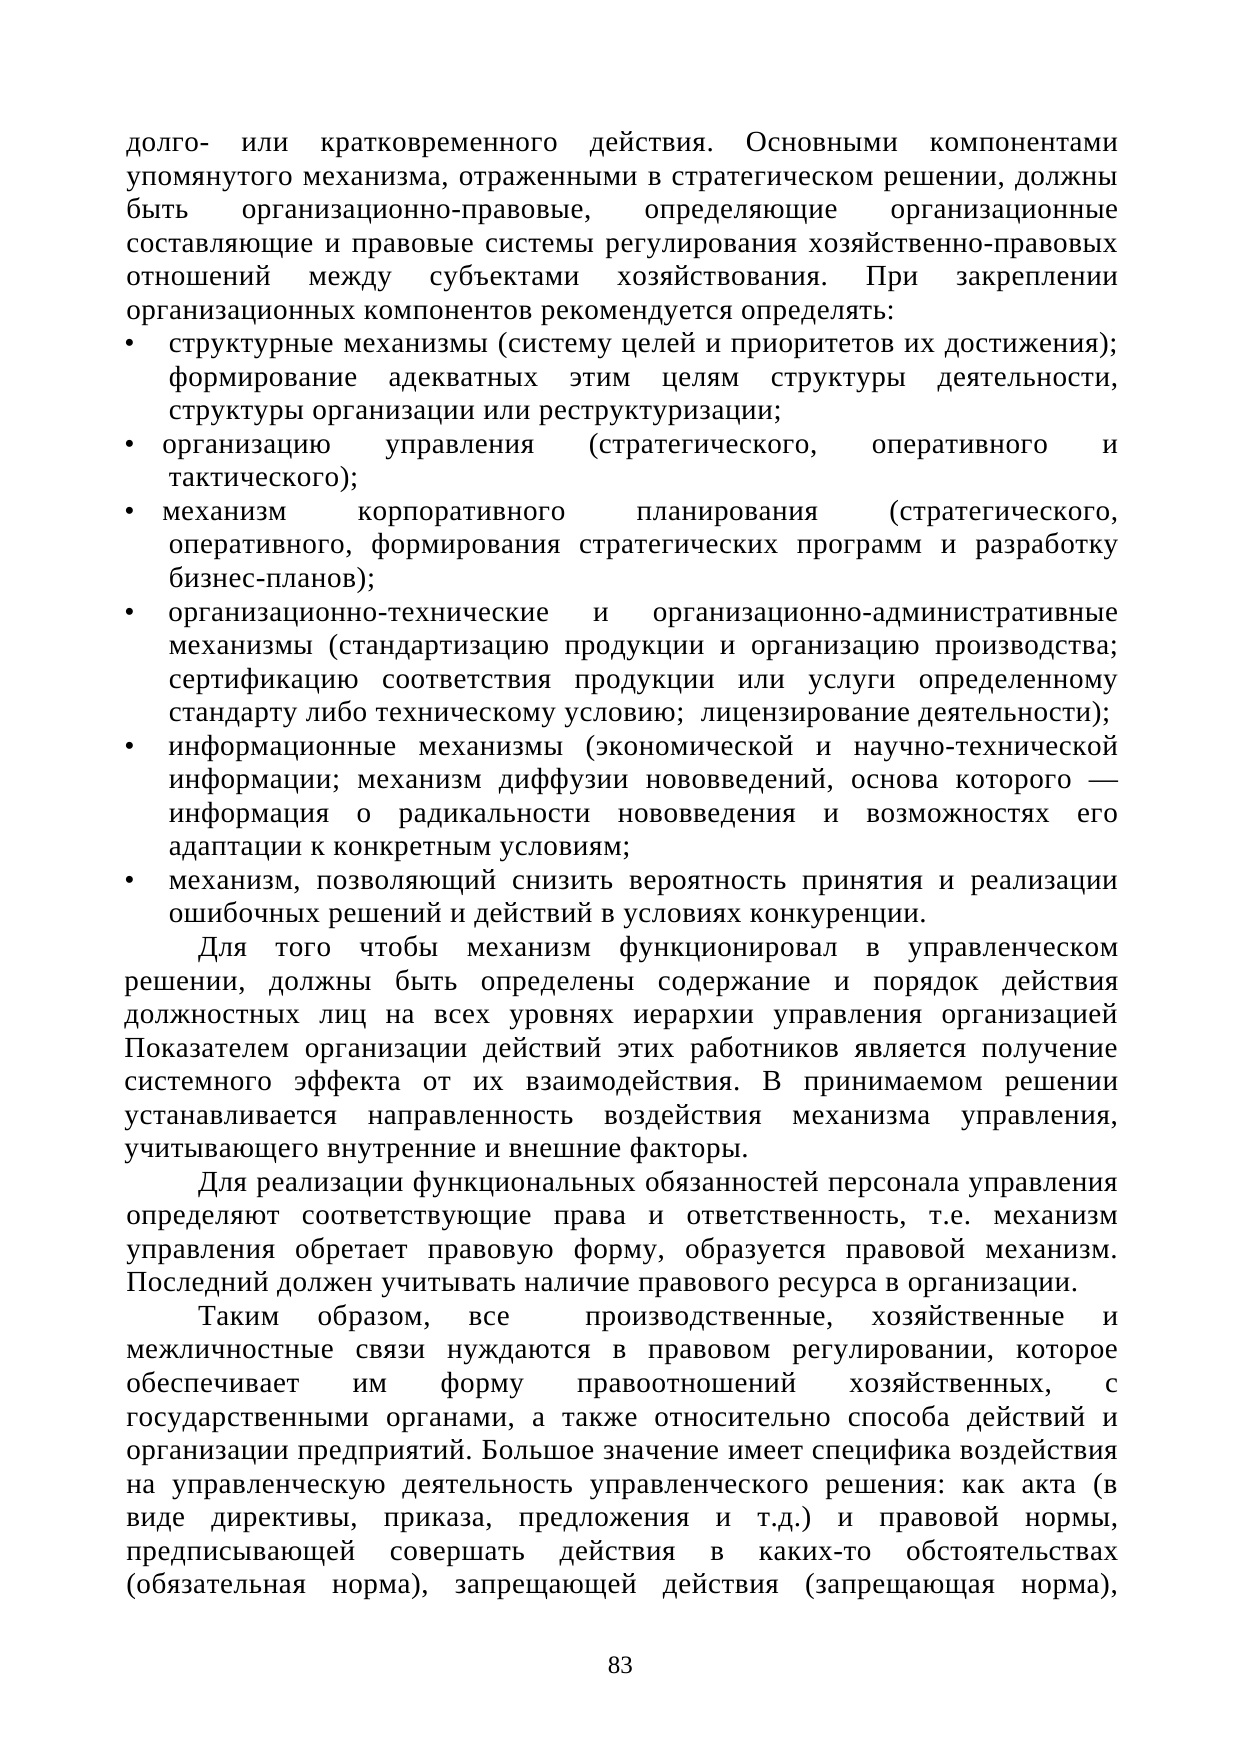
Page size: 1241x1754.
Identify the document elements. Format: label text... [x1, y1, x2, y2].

list организацию управления (стратегического, оперативного и тактического); [124, 426, 1120, 493]
list структурные механизмы (систему целей и приоритетов их достижения); формирование адекватных этим целям структуры деятельности, структуры организации или реструктуризации; [124, 325, 1120, 426]
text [126, 1298, 1120, 1600]
text Для реализации функциональных обязанностей персонала управления определяют соответствующие права и ответственность, т.е. механизм управления обретает правовую форму, образуется правовой механизм. Последний должен учитывать наличие правового ресурса в организации. [126, 1164, 1120, 1298]
list механизм корпоративного планирования (стратегического, оперативного, формирования стратегических программ и разработку бизнес-планов); [124, 493, 1120, 594]
list информационные механизмы (экономической и научно-технической информации; механизм диффузии нововведений, основа которого — информация о радикальности нововведения и возможностях его адаптации к конкретным условиям; [124, 728, 1120, 862]
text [126, 124, 1120, 325]
text Для того чтобы механизм функционировал в управленческом решении, должны быть определены содержание и порядок действия должностных лиц на всех уровнях иерархии управления организацией Показателем организации действий этих работников является получение системного эффекта от их взаимодействия. В принимаемом решении устанавливается направленность воздействия механизма управления, учитывающего внутренние и внешние факторы. [124, 929, 1120, 1164]
list механизм, позволяющий снизить вероятность принятия и реализации ошибочных решений и действий в условиях конкуренции. [124, 862, 1120, 929]
list организационно-технические и организационно-административные механизмы (стандартизацию продукции и организацию производства; сертификацию соответствия продукции или услуги определенному стандарту либо техническому условию; лицензирование деятельности); [124, 594, 1120, 728]
